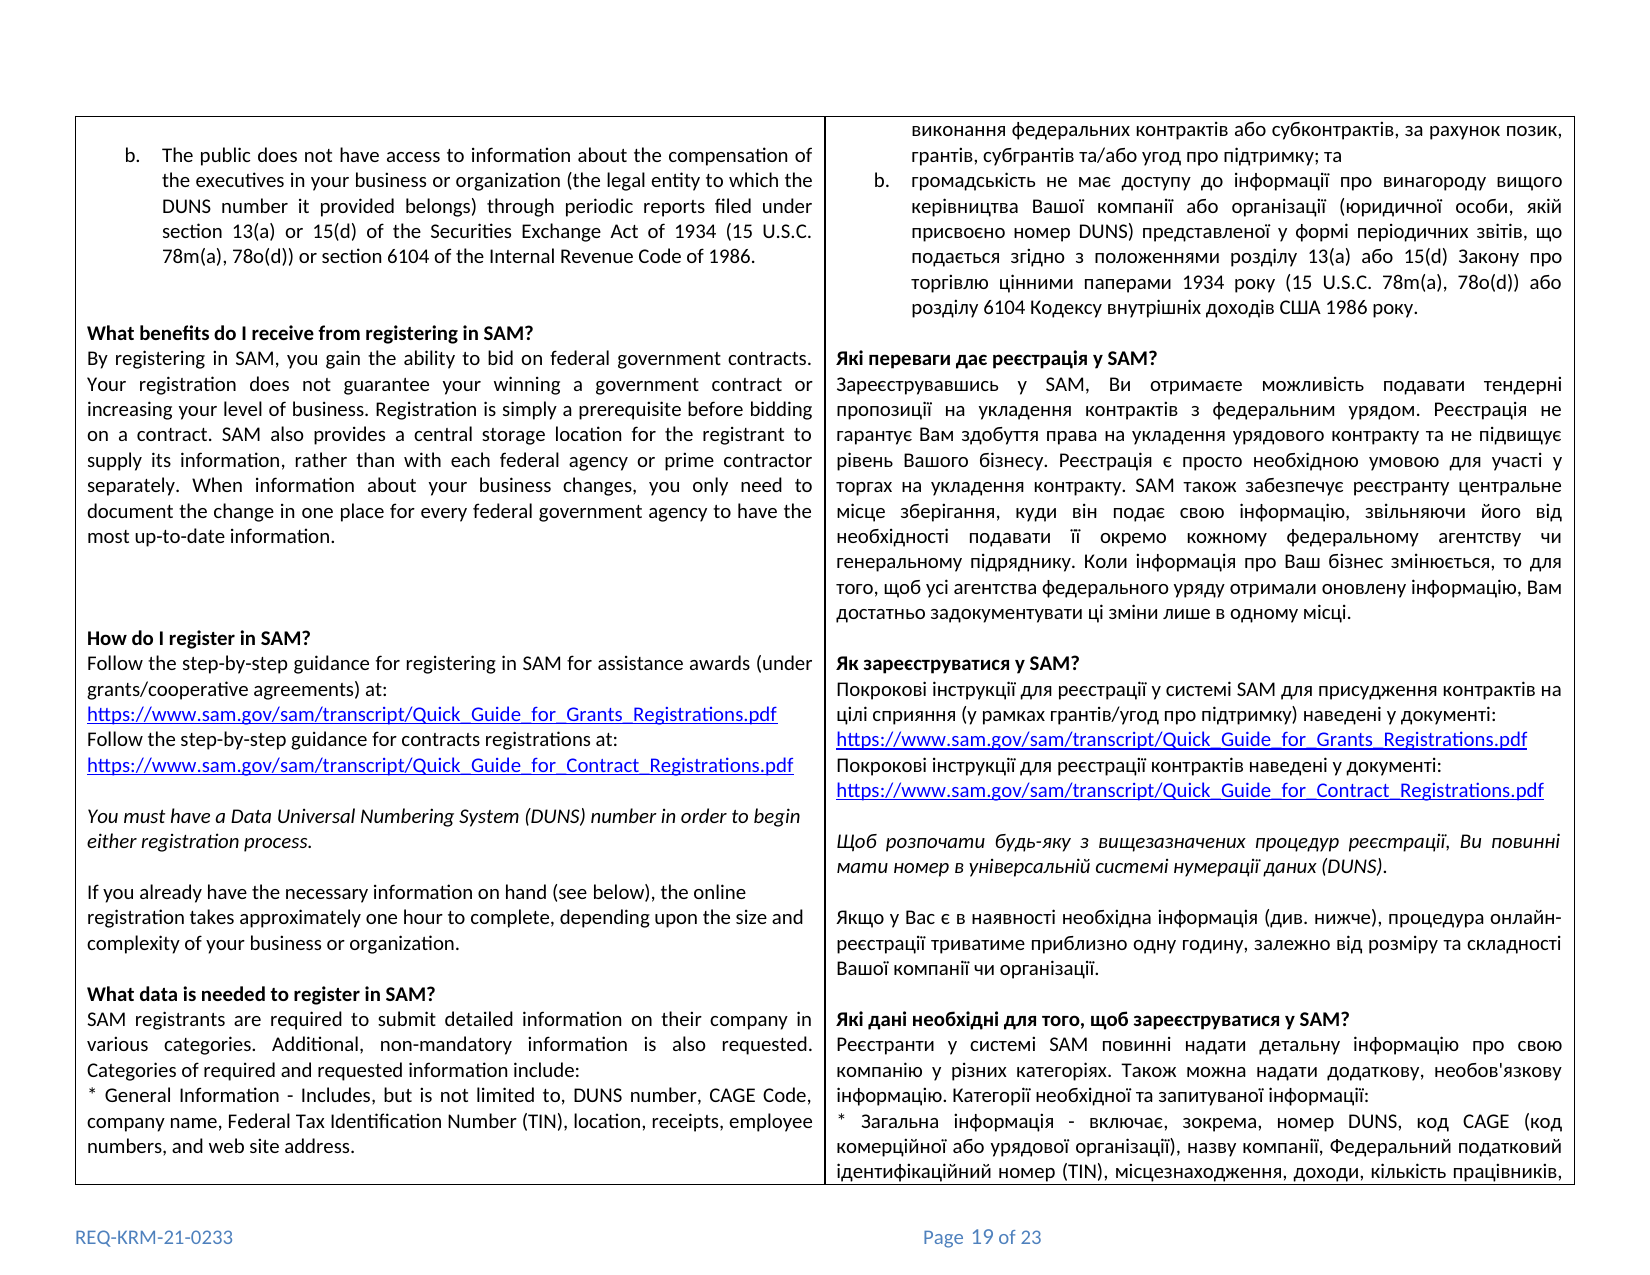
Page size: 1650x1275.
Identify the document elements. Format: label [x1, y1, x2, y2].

table_header [826, 117, 1574, 1184]
table_header [76, 117, 824, 1184]
